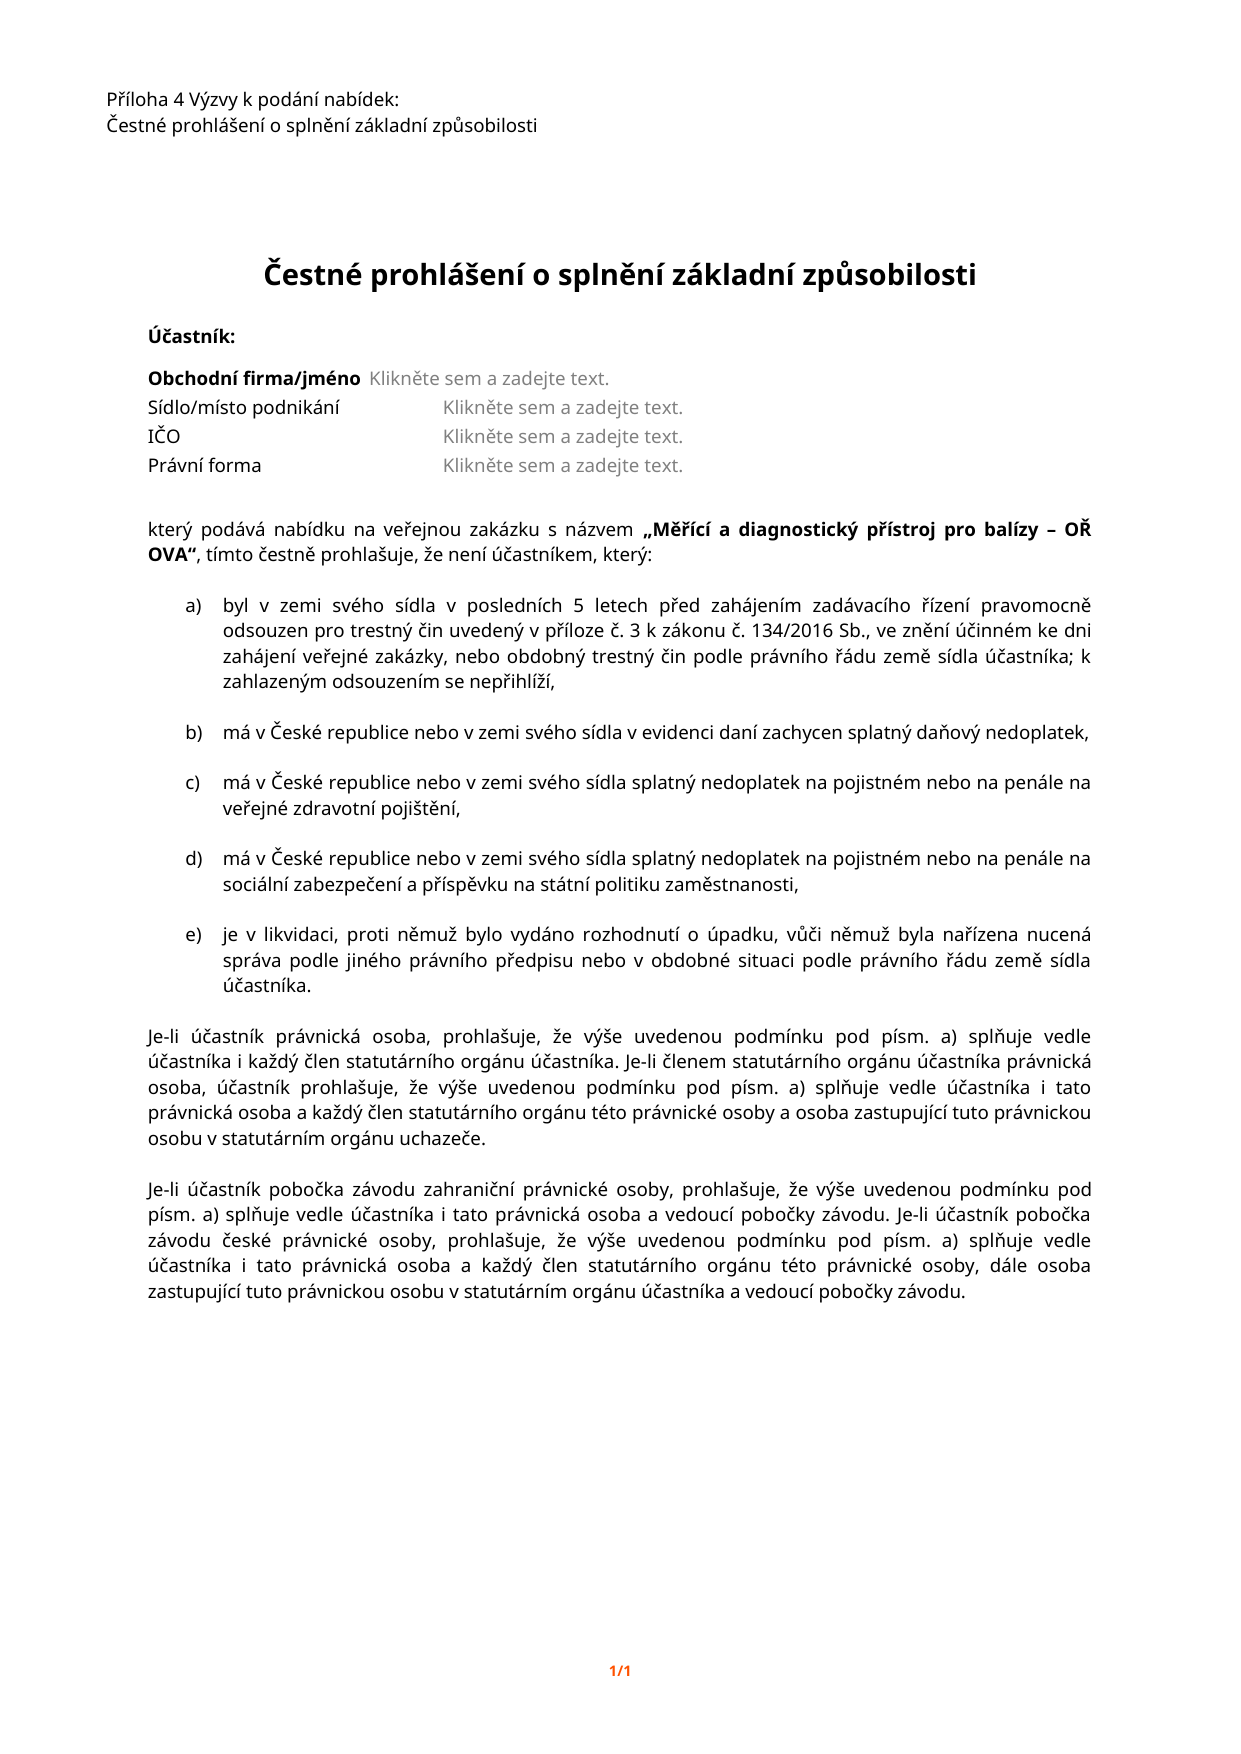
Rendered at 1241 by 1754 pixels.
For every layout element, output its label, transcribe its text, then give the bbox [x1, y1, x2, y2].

list má v České republice nebo v zemi svého sídla splatný nedoplatek na pojistném nebo na penále na sociální zabezpečení a příspěvku na státní politiku zaměstnanosti, [185, 846, 1093, 897]
list má v České republice nebo v zemi svého sídla splatný nedoplatek na pojistném nebo na penále na veřejné zdravotní pojištění, [185, 769, 1093, 821]
list je v likvidaci, proti němuž bylo vydáno rozhodnutí o úpadku, vůči němuž byla nařízena nucená správa podle jiného právního předpisu nebo v obdobné situaci podle právního řádu země sídla účastníka. [185, 922, 1093, 998]
text Účastník: [148, 318, 1093, 349]
text Sídlo/místo podnikání [148, 391, 1093, 420]
text Je-li účastník pobočka závodu zahraniční právnické osoby, prohlašuje, že výše uvedenou podmínku pod písm. a) splňuje vedle účastníka i tato právnická osoba a vedoucí pobočky závodu. Je-li účastník pobočka závodu české právnické osoby, prohlašuje, že výše uvedenou podmínku pod písm. a) splňuje vedle účastníka i tato právnická osoba a každý člen statutárního orgánu této právnické osoby, dále osoba zastupující tuto právnickou osobu v statutárním orgánu účastníka a vedoucí pobočky závodu. [148, 1176, 1093, 1304]
text který podává nabídku na veřejnou zakázku s názvem „Měřící a diagnostický přístroj pro balízy – OŘ OVA“, tímto čestně prohlašuje, že není účastníkem, který: [148, 516, 1093, 567]
list byl v zemi svého sídla v posledních 5 letech před zahájením zadávacího řízení pravomocně odsouzen pro trestný čin uvedený v příloze č. 3 k zákonu č. 134/2016 Sb., ve znění účinném ke dni zahájení veřejné zakázky, nebo obdobný trestný čin podle právního řádu země sídla účastníka; k zahlazeným odsouzením se nepřihlíží, [185, 592, 1093, 694]
title Čestné prohlášení o splnění základní způsobilosti [148, 254, 1093, 293]
text Právní forma [148, 449, 1093, 478]
text Obchodní firma/jméno [148, 362, 1093, 391]
list má v České republice nebo v zemi svého sídla v evidenci daní zachycen splatný daňový nedoplatek, [185, 719, 1093, 744]
text IČO [148, 420, 1093, 449]
text Je-li účastník právnická osoba, prohlašuje, že výše uvedenou podmínku pod písm. a) splňuje vedle účastníka i každý člen statutárního orgánu účastníka. Je-li členem statutárního orgánu účastníka právnická osoba, účastník prohlašuje, že výše uvedenou podmínku pod písm. a) splňuje vedle účastníka i tato právnická osoba a každý člen statutárního orgánu této právnické osoby a osoba zastupující tuto právnickou osobu v statutárním orgánu uchazeče. [148, 1023, 1093, 1151]
